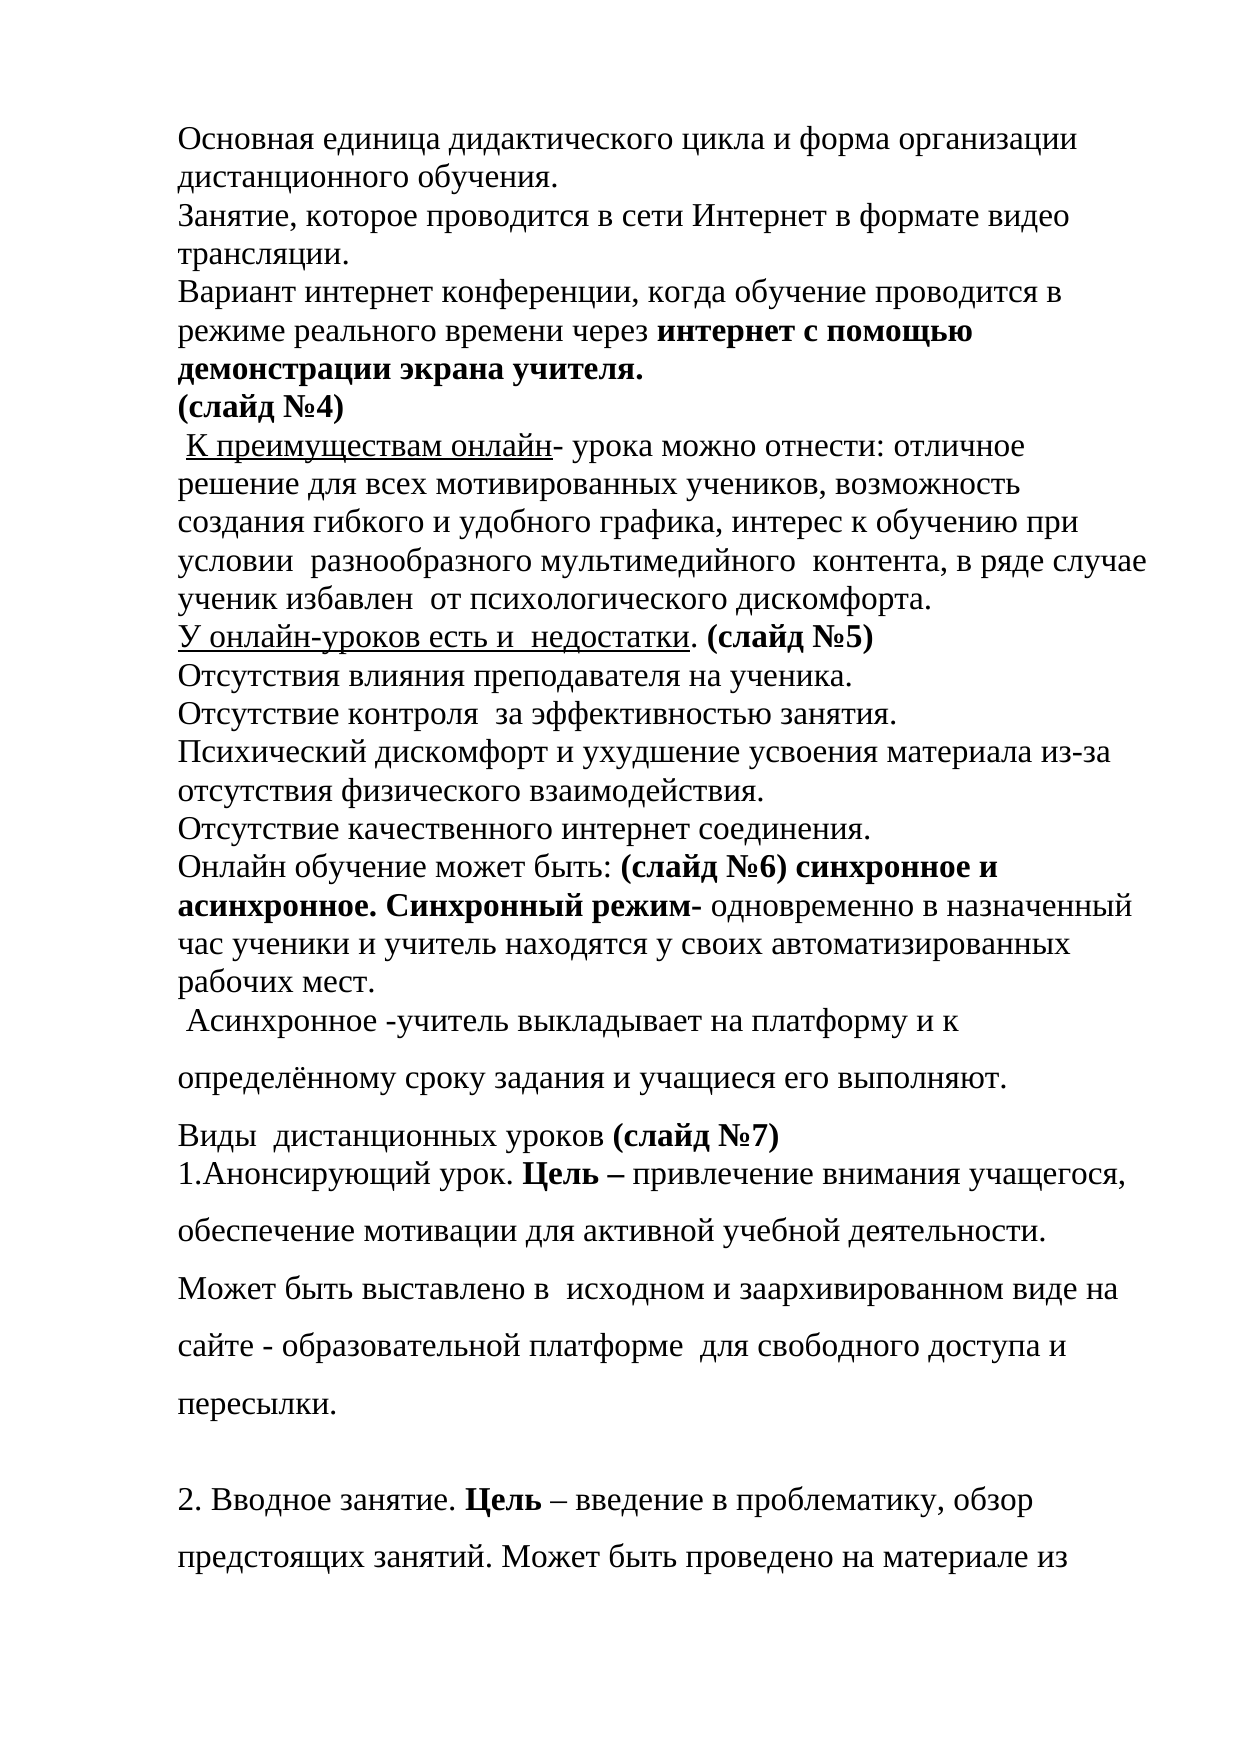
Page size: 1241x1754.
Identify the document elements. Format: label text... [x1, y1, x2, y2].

text (слайд №4) [177, 386, 1152, 425]
text К преимуществам онлайн- урока можно отнести: отличное решение для всех мотивированных учеников, возможность создания гибкого и удобного графика, интерес к обучению при условии разнообразного мультимедийного контента, в ряде случае ученик избавлен от психологического дискомфорта. [177, 425, 1152, 616]
text Основная единица дидактического цикла и форма организации дистанционного обучения. [177, 118, 1152, 195]
text Отсутствие контроля за эффективностью занятия. [177, 693, 1152, 731]
text Виды дистанционных уроков (слайд №7) [177, 1115, 1152, 1153]
text Психический дискомфорт и ухудшение усвоения материала из-за отсутствия физического взаимодействия. [177, 731, 1152, 808]
text 1.Анонсирующий урок. Цель – привлечение внимания учащегося, обеспечение мотивации для активной учебной деятельности. Может быть выставлено в исходном и заархивированном виде на сайте - образовательной платформе для свободного доступа и пересылки. [177, 1153, 1152, 1421]
text Отсутствия влияния преподавателя на ученика. [177, 655, 1152, 693]
text Онлайн обучение может быть: (слайд №6) синхронное и асинхронное. Синхронный режим- одновременно в назначенный час ученики и учитель находятся у своих автоматизированных рабочих мест. [177, 846, 1152, 1000]
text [177, 1479, 1152, 1575]
text Асинхронное -учитель выкладывает на платформу и к определённому сроку задания и учащиеся его выполняют. [177, 1000, 1152, 1096]
text Отсутствие качественного интернет соединения. [177, 808, 1152, 846]
text Занятие, которое проводится в сети Интернет в формате видео трансляции. [177, 195, 1152, 271]
text Вариант интернет конференции, когда обучение проводится в режиме реального времени через интернет с помощью демонстрации экрана учителя. [177, 271, 1152, 386]
text У онлайн-уроков есть и недостатки. (слайд №5) [177, 616, 1152, 655]
